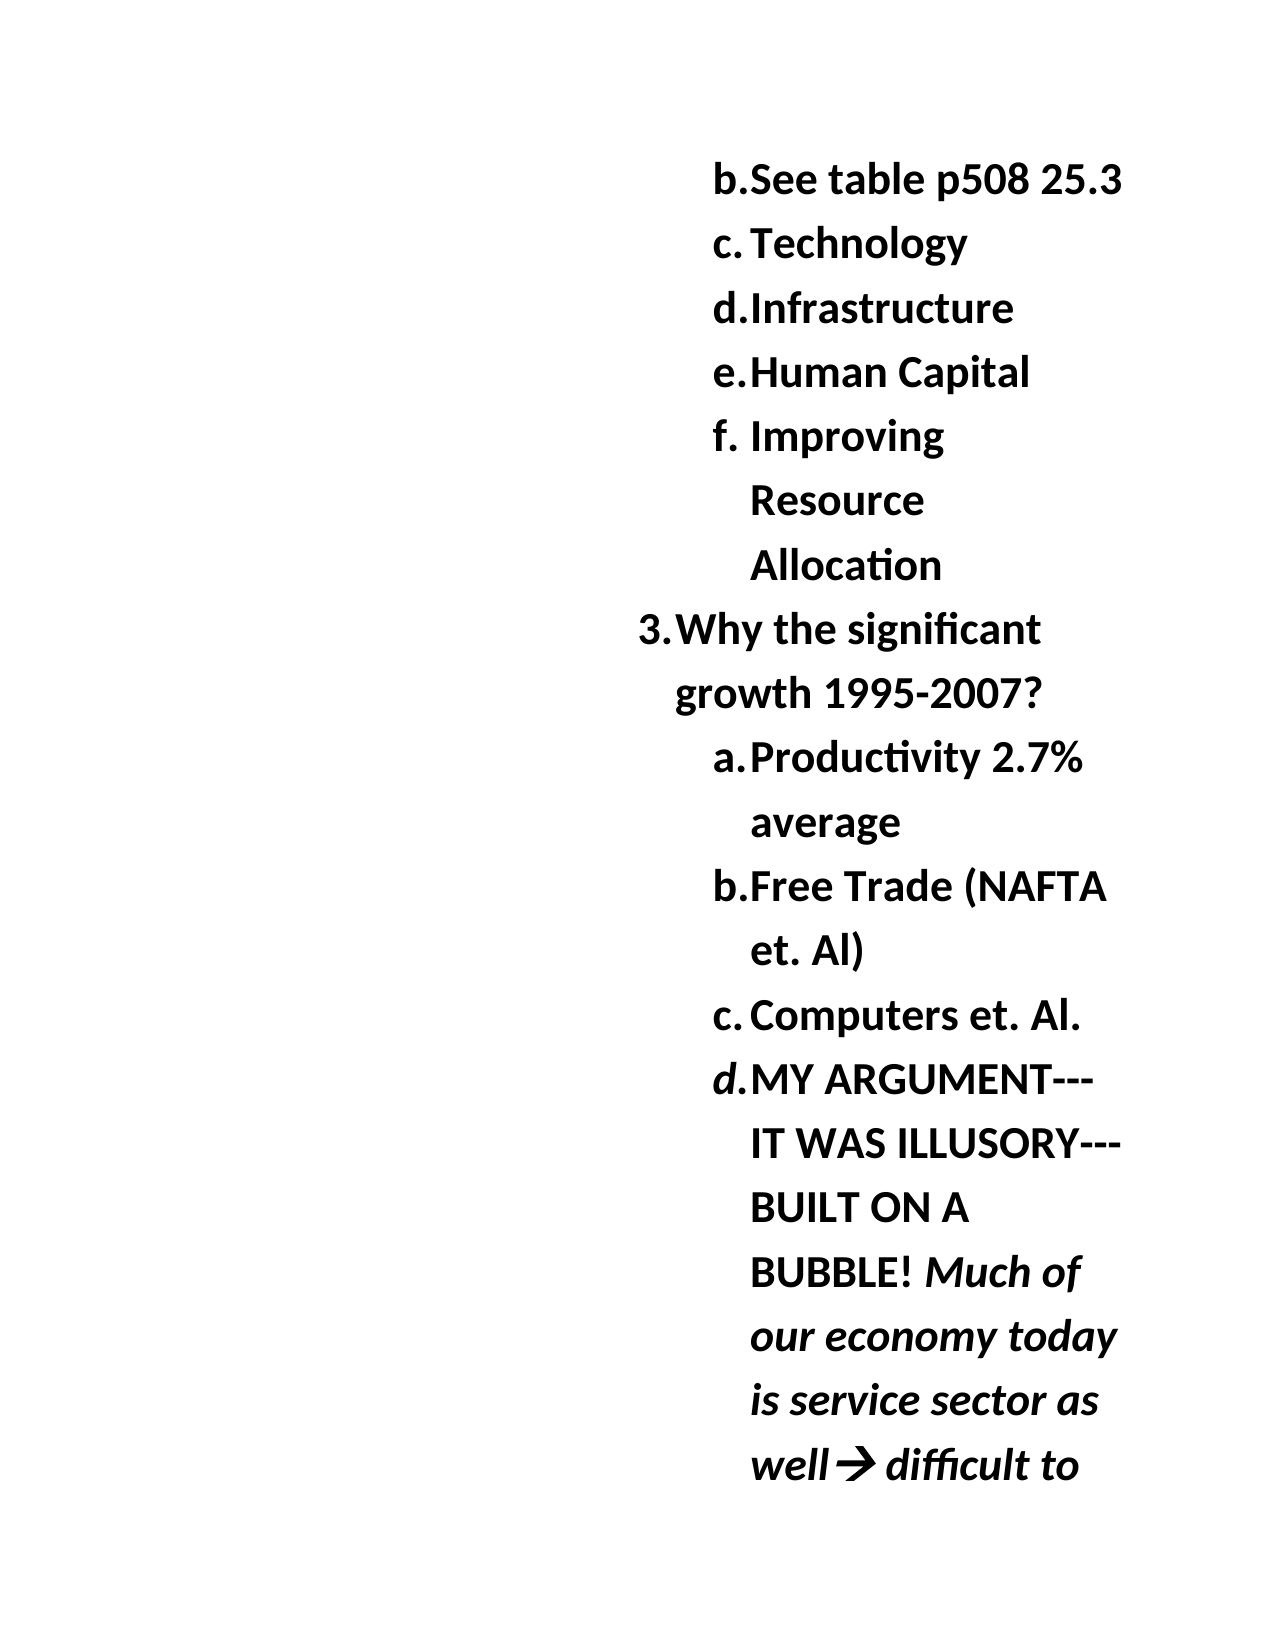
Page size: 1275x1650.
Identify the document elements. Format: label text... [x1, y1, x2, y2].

list Free Trade (NAFTA et. Al) [712, 857, 1125, 977]
list Productivity 2.7% average [712, 728, 1125, 849]
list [712, 1050, 1125, 1491]
list Computers et. Al. [712, 986, 1125, 1041]
list See table p508 25.3 [712, 150, 1125, 206]
list Technology [712, 214, 1125, 270]
list Why the significant growth 1995-2007? [637, 600, 1125, 720]
list Improving Resource Allocation [712, 407, 1125, 592]
list Human Capital [712, 343, 1125, 399]
list Infrastructure [712, 278, 1125, 334]
